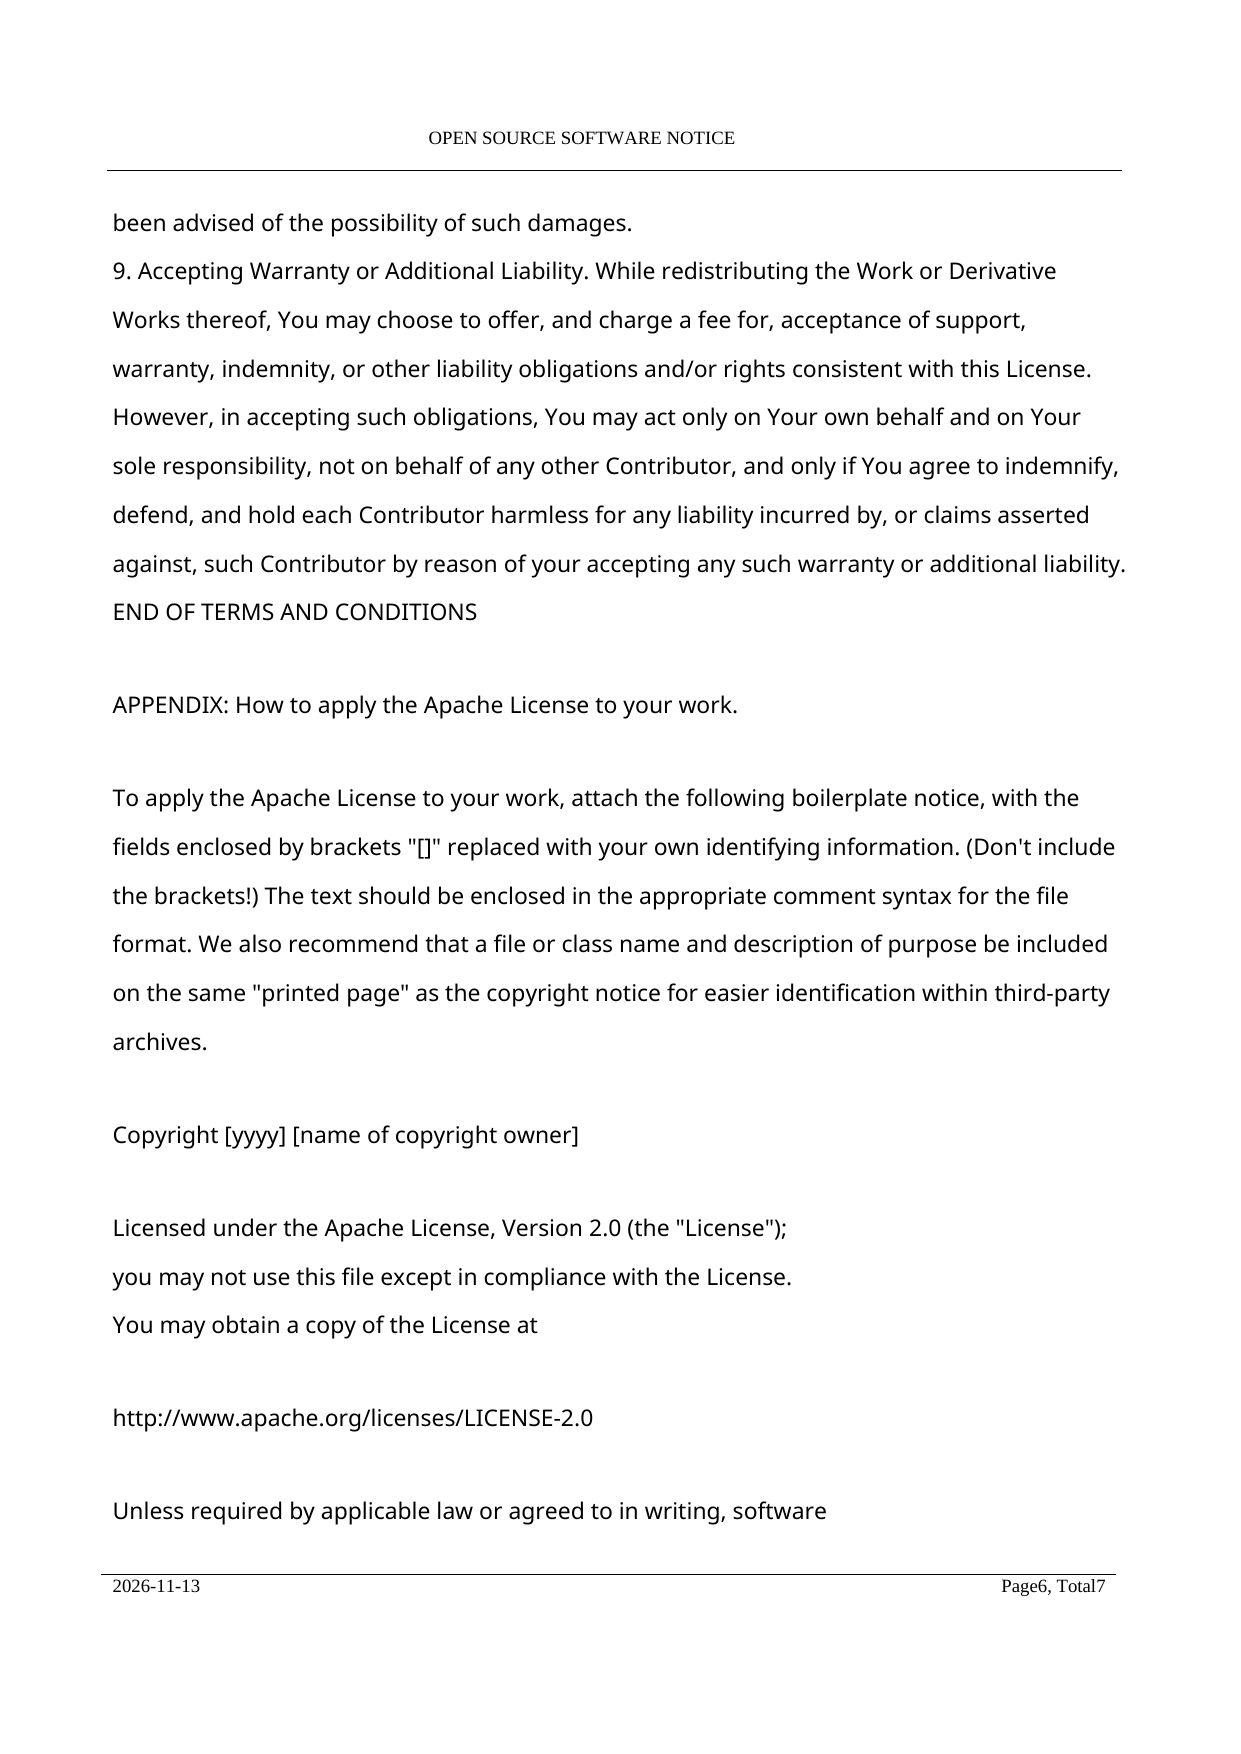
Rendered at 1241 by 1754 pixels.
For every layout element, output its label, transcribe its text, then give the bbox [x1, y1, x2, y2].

text You may obtain a copy of the License at [112, 1308, 1128, 1341]
text To apply the Apache License to your work, attach the following boilerplate notice, with the fields enclosed by brackets "[]" replaced with your own identifying information. (Don't include the brackets!) The text should be enclosed in the appropriate comment syntax for the file format. We also recommend that a file or class name and description of purpose be included on the same "printed page" as the copyright notice for easier identification within third-party archives. [112, 782, 1128, 1058]
text Copyright [yyyy] [name of copyright owner] [112, 1118, 1128, 1151]
text Licensed under the Apache License, Version 2.0 (the "License"); [112, 1212, 1128, 1244]
text APPENDIX: How to apply the Apache License to your work. [112, 688, 1128, 721]
text you may not use this file except in compliance with the License. [112, 1260, 1128, 1292]
text 9. Accepting Warranty or Additional Liability. While redistributing the Work or Derivative Works thereof, You may choose to offer, and charge a fee for, acceptance of support, warranty, indemnity, or other liability obligations and/or rights consistent with this License. However, in accepting such obligations, You may act only on Your own behalf and on Your sole responsibility, not on behalf of any other Contributor, and only if You agree to indemnify, defend, and hold each Contributor harmless for any liability incurred by, or claims asserted against, such Contributor by reason of your accepting any such warranty or additional liability. [112, 254, 1128, 579]
text http://www.apache.org/licenses/LICENSE-2.0 [112, 1401, 1128, 1434]
text Unless required by applicable law or agreed to in writing, software [112, 1494, 1128, 1527]
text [112, 206, 1128, 239]
text END OF TERMS AND CONDITIONS [112, 595, 1128, 628]
